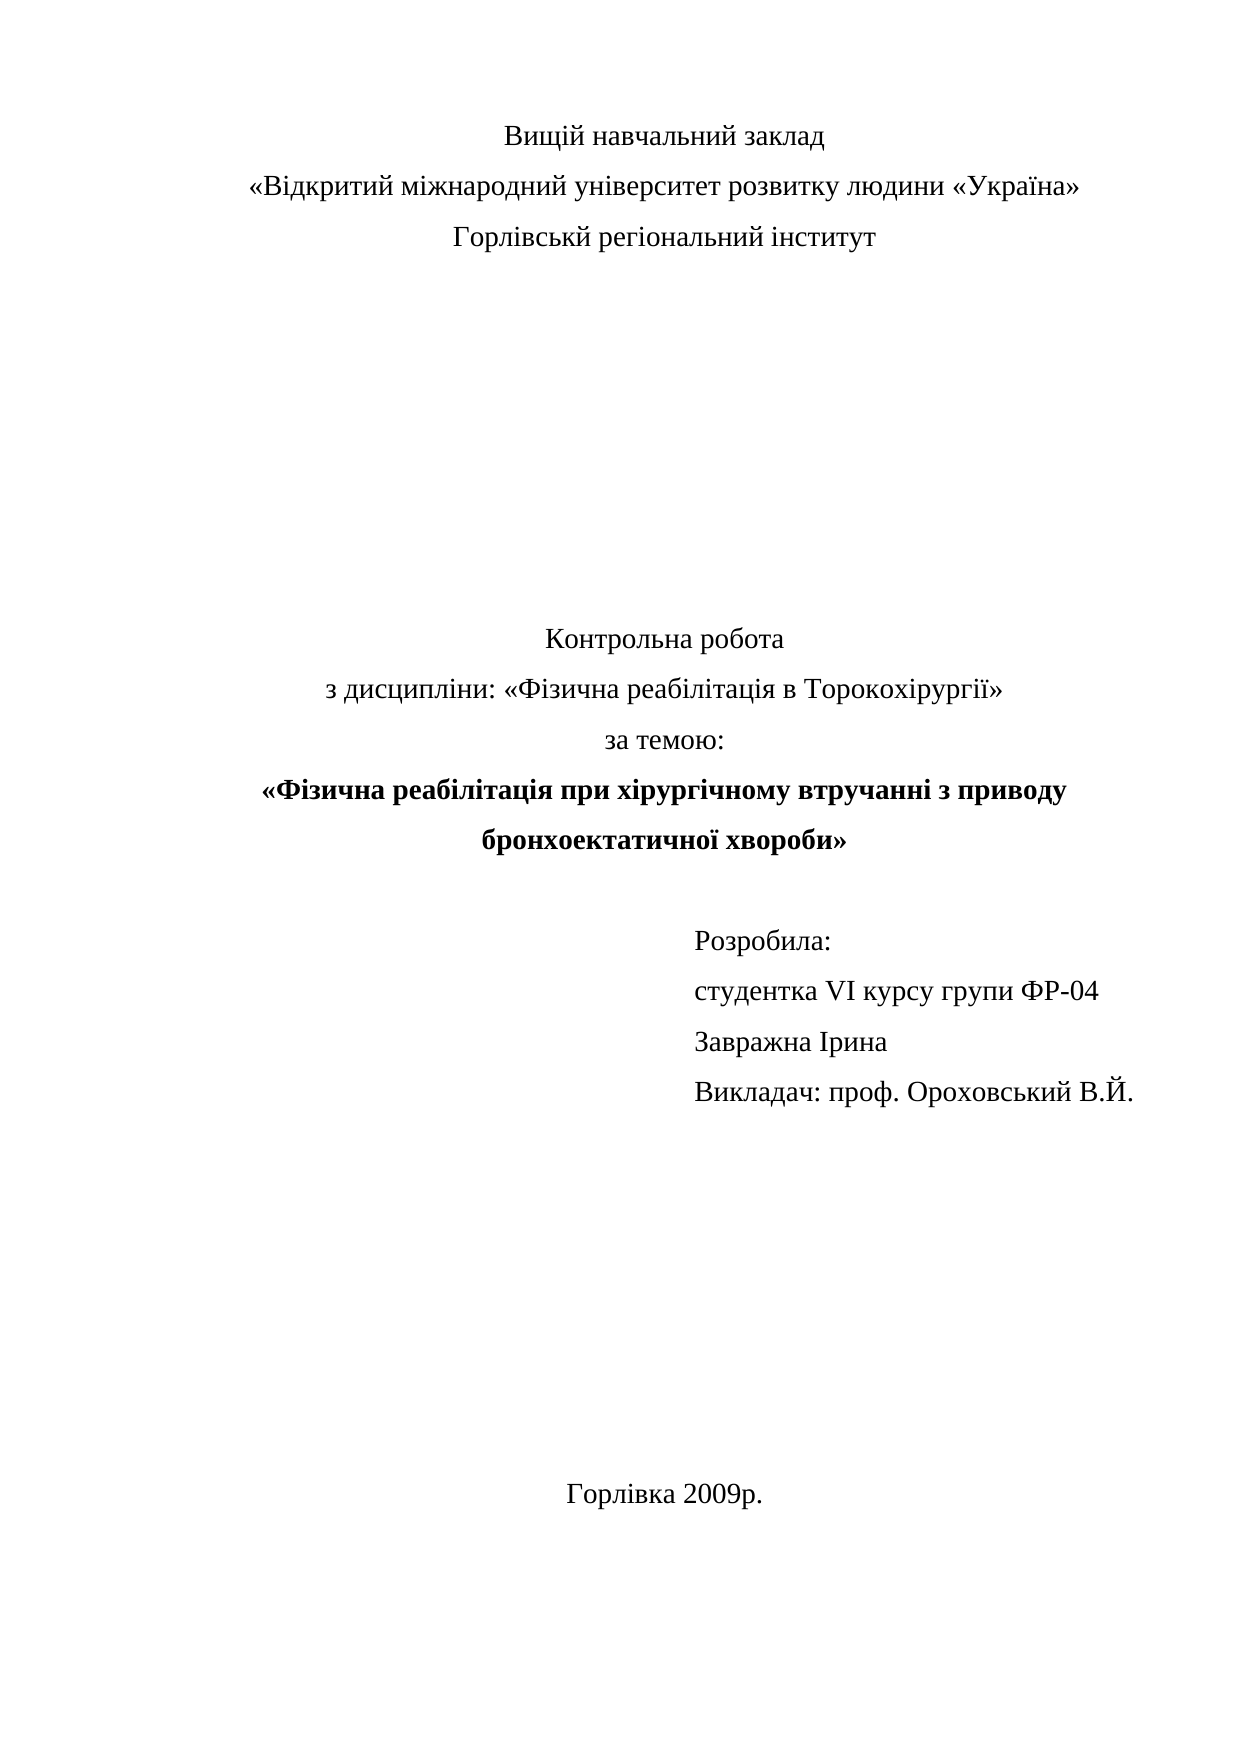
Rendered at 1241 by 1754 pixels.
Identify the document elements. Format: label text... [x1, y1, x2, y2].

text «Фізична реабілітація при хірургічному втручанні з приводу бронхоектатичної хвороби» [177, 772, 1152, 856]
text Викладач: проф. Ороховський В.Й. [177, 1074, 1152, 1108]
text Горлівськй регіональний інститут [177, 219, 1152, 252]
text «Відкритий міжнародний університет розвитку людини «Україна» [177, 168, 1152, 202]
text за темою: [177, 722, 1152, 755]
text Вищій навчальний заклад [177, 118, 1152, 152]
text студентка VI курсу групи ФР-04 [177, 973, 1152, 1007]
text з дисципліни: «Фізична реабілітація в Торокохірургії» [177, 672, 1152, 705]
text Розробила: [177, 923, 1152, 957]
text Завражна Ірина [177, 1024, 1152, 1057]
text Контрольна робота [177, 621, 1152, 655]
text Горлівка 2009р. [177, 1477, 1152, 1510]
